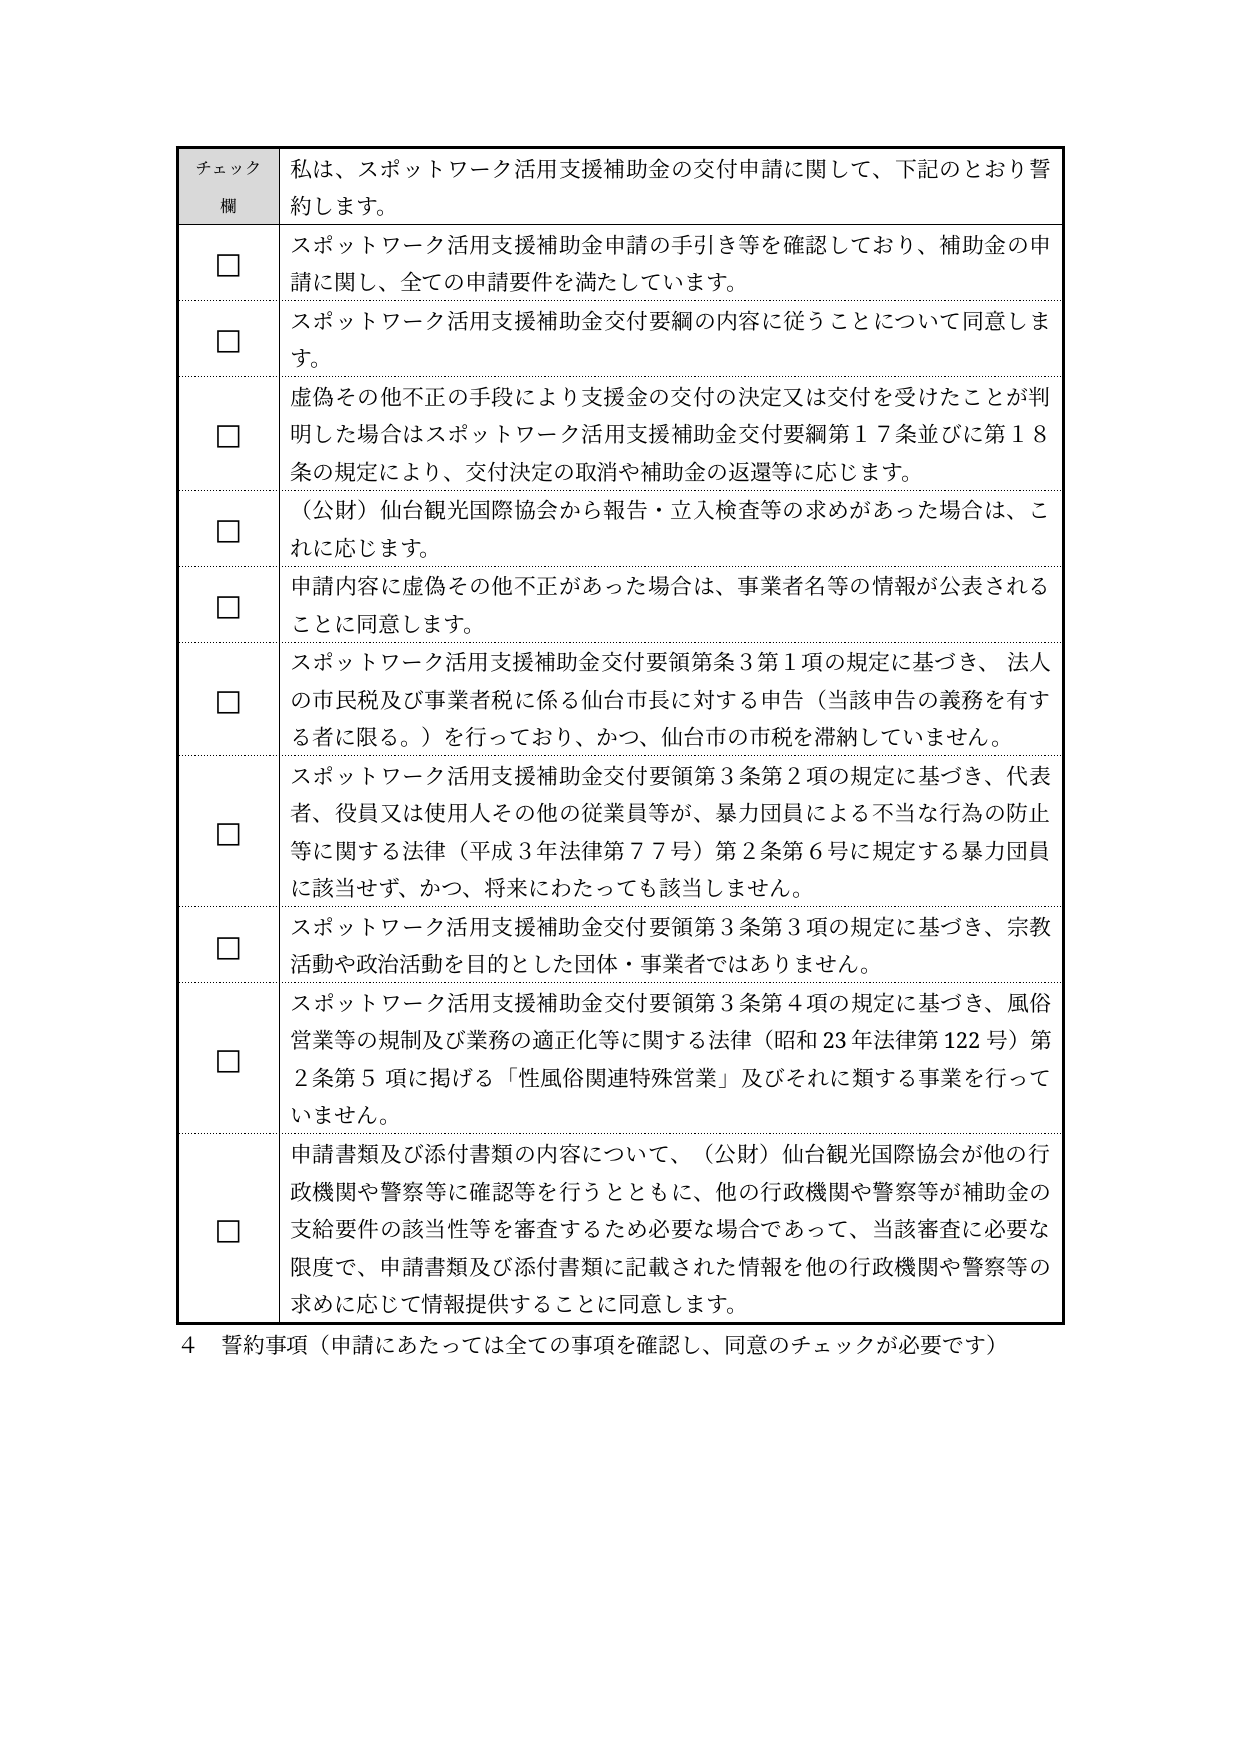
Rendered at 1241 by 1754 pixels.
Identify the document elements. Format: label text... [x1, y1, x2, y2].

table_cell 虚偽その他不正の手段により支援金の交付の決定又は交付を受けたことが判明した場合はスポットワーク活用支援補助金交付要綱第１７条並びに第１８条の規定により、交付決定の取消や補助金の返還等に応じます。 [280, 376, 1062, 489]
table_header チェック欄 [179, 149, 279, 224]
table_cell 申請内容に虚偽その他不正があった場合は、事業者名等の情報が公表されることに同意します。 [280, 566, 1062, 642]
table_cell スポットワーク活用支援補助金交付要領第３条第４項の規定に基づき、風俗営業等の規制及び業務の適正化等に関する法律（昭和23年法律第122 号）第２条第５ 項に掲げる「性風俗関連特殊営業」及びそれに類する事業を行っていません。 [280, 982, 1062, 1133]
table_cell スポットワーク活用支援補助金交付要領第３条第２項の規定に基づき、代表者、役員又は使用人その他の従業員等が、暴力団員による不当な行為の防止等に関する法律（平成３年法律第７７号）第２条第６号に規定する暴力団員に該当せず、かつ、将来にわたっても該当しません。 [280, 755, 1062, 906]
table_cell □ [179, 1133, 279, 1322]
table_cell □ [179, 982, 279, 1133]
table_cell 申請書類及び添付書類の内容について、（公財）仙台観光国際協会が他の行政機関や警察等に確認等を行うとともに、他の行政機関や警察等が補助金の支給要件の該当性等を審査するため必要な場合であって、当該審査に必要な限度で、申請書類及び添付書類に記載された情報を他の行政機関や警察等の求めに応じて情報提供することに同意します。 [280, 1133, 1062, 1322]
table_cell □ [179, 376, 279, 489]
table_cell スポットワーク活用支援補助金交付要綱の内容に従うことについて同意します。 [280, 300, 1062, 376]
table_cell スポットワーク活用支援補助金交付要領第３条第３項の規定に基づき、宗教活動や政治活動を目的とした団体・事業者ではありません。 [280, 906, 1062, 982]
table_header 私は、スポットワーク活用支援補助金の交付申請に関して、下記のとおり誓約します。 [280, 149, 1062, 224]
table_cell □ [179, 906, 279, 982]
table_cell スポットワーク活用支援補助金交付要領第条３第１項の規定に基づき、 法人の市民税及び事業者税に係る仙台市長に対する申告（当該申告の義務を有する者に限る。）を行っており、かつ、仙台市の市税を滞納していません。 [280, 642, 1062, 755]
table_cell スポットワーク活用支援補助金申請の手引き等を確認しており、補助金の申請に関し、全ての申請要件を満たしています。 [280, 225, 1062, 300]
table_cell □ [179, 566, 279, 642]
table_cell （公財）仙台観光国際協会から報告・立入検査等の求めがあった場合は、これに応じます。 [280, 490, 1062, 566]
table_cell □ [179, 755, 279, 906]
table_cell □ [179, 300, 279, 376]
table_cell □ [179, 642, 279, 755]
text ４ 誓約事項（申請にあたっては全ての事項を確認し、同意のチェックが必要です） [177, 1325, 1063, 1362]
table_cell □ [179, 225, 279, 300]
table_cell □ [179, 490, 279, 566]
